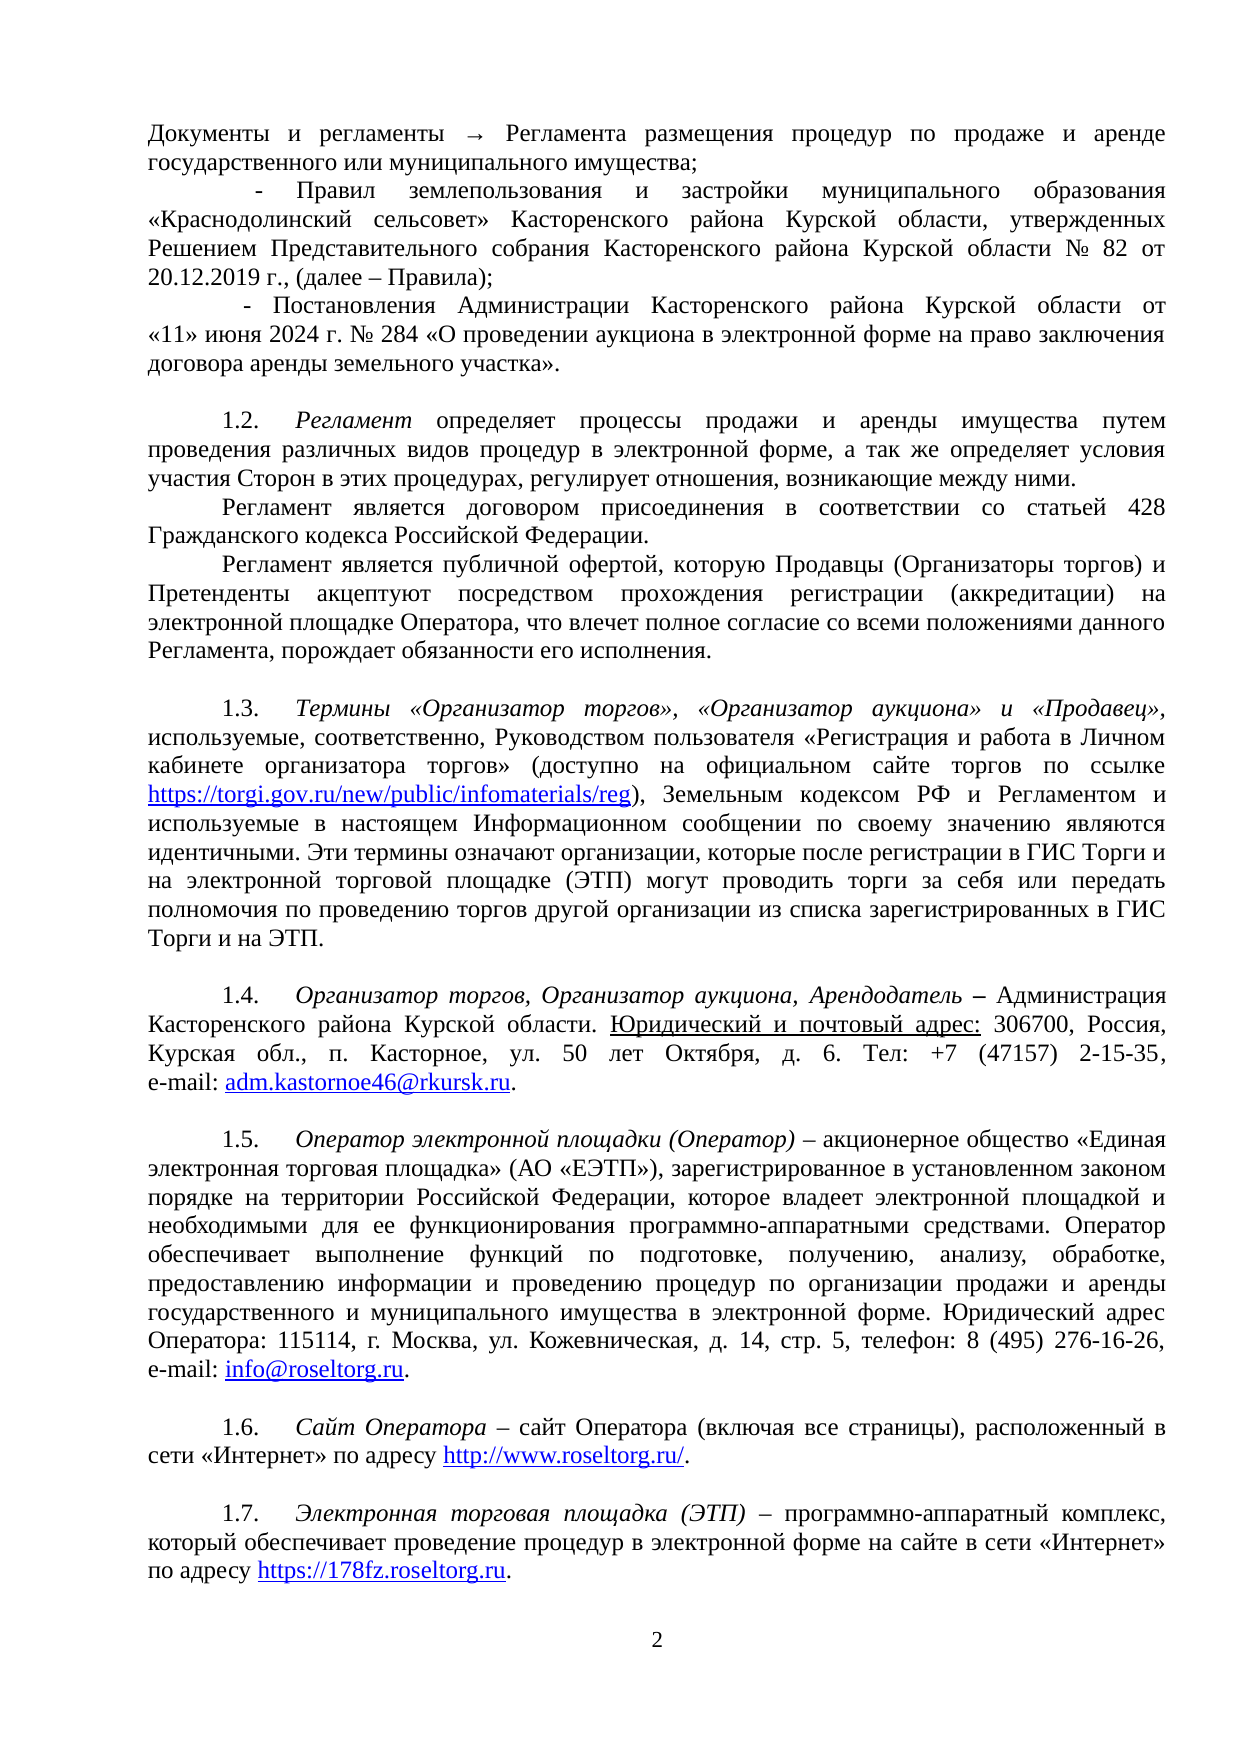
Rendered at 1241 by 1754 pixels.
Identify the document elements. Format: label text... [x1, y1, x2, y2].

text - Постановления Администрации Касторенского района Курской области от «11» июня 2024 г. № 284 «О проведении аукциона в электронной форме на право заключения договора аренды земельного участка». [148, 291, 1167, 377]
list Сайт Оператора – сайт Оператора (включая все страницы), расположенный в сети «Интернет» по адресу http://www.roseltorg.ru/. [148, 1412, 1167, 1469]
list Организатор торгов, Организатор аукциона, Арендодатель – Администрация Касторенского района Курской области. Юридический и почтовый адрес: 306700, Россия, Курская обл., п. Касторное, ул. 50 лет Октября, д. 6. Тел: +7 (47157) 2-15-35, e-mail: adm.kastornoe46@rkursk.ru. [148, 981, 1167, 1096]
list Термины «Организатор торгов», «Организатор аукциона» и «Продавец», используемые, соответственно, Руководством пользователя «Регистрация и работа в Личном кабинете организатора торгов» (доступно на официальном сайте торгов по ссылке https://torgi.gov.ru/new/public/infomaterials/reg), Земельным кодексом РФ и Регламентом и используемые в настоящем Информационном сообщении по своему значению являются идентичными. Эти термины означают организации, которые после регистрации в ГИС Торги и на электронной торговой площадке (ЭТП) могут проводить торги за себя или передать полномочия по проведению торгов другой организации из списка зарегистрированных в ГИС Торги и на ЭТП. [148, 693, 1167, 952]
text Регламент является договором присоединения в соответствии со статьей 428 Гражданского кодекса Российской Федерации. [148, 492, 1167, 549]
list Регламент определяет процессы продажи и аренды имущества путем проведения различных видов процедур в электронной форме, а так же определяет условия участия Сторон в этих процедурах, регулирует отношения, возникающие между ними. [148, 406, 1167, 492]
text Регламент является публичной офертой, которую Продавцы (Организаторы торгов) и Претенденты акцептуют посредством прохождения регистрации (аккредитации) на электронной площадке Оператора, что влечет полное согласие со всеми положениями данного Регламента, порождает обязанности его исполнения. [148, 549, 1167, 664]
list Электронная торговая площадка (ЭТП) – программно-аппаратный комплекс, который обеспечивает проведение процедур в электронной форме на сайте в сети «Интернет» по адресу https://178fz.roseltorg.ru. [148, 1498, 1167, 1584]
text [148, 118, 1167, 176]
list Оператор электронной площадки (Оператор) – акционерное общество «Единая электронная торговая площадка» (АО «ЕЭТП»), зарегистрированное в установленном законом порядке на территории Российской Федерации, которое владеет электронной площадкой и необходимыми для ее функционирования программно-аппаратными средствами. Оператор обеспечивает выполнение функций по подготовке, получению, анализу, обработке, предоставлению информации и проведению процедур по организации продажи и аренды государственного и муниципального имущества в электронной форме. Юридический адрес Оператора: 115114, г. Москва, ул. Кожевническая, д. 14, стр. 5, телефон: 8 (495) 276-16-26, e-mail: info@roseltorg.ru. [148, 1124, 1167, 1383]
text - Правил землепользования и застройки муниципального образования «Краснодолинский сельсовет» Касторенского района Курской области, утвержденных Решением Представительного собрания Касторенского района Курской области № 82 от 20.12.2019 г., (далее – Правила); [148, 176, 1167, 291]
